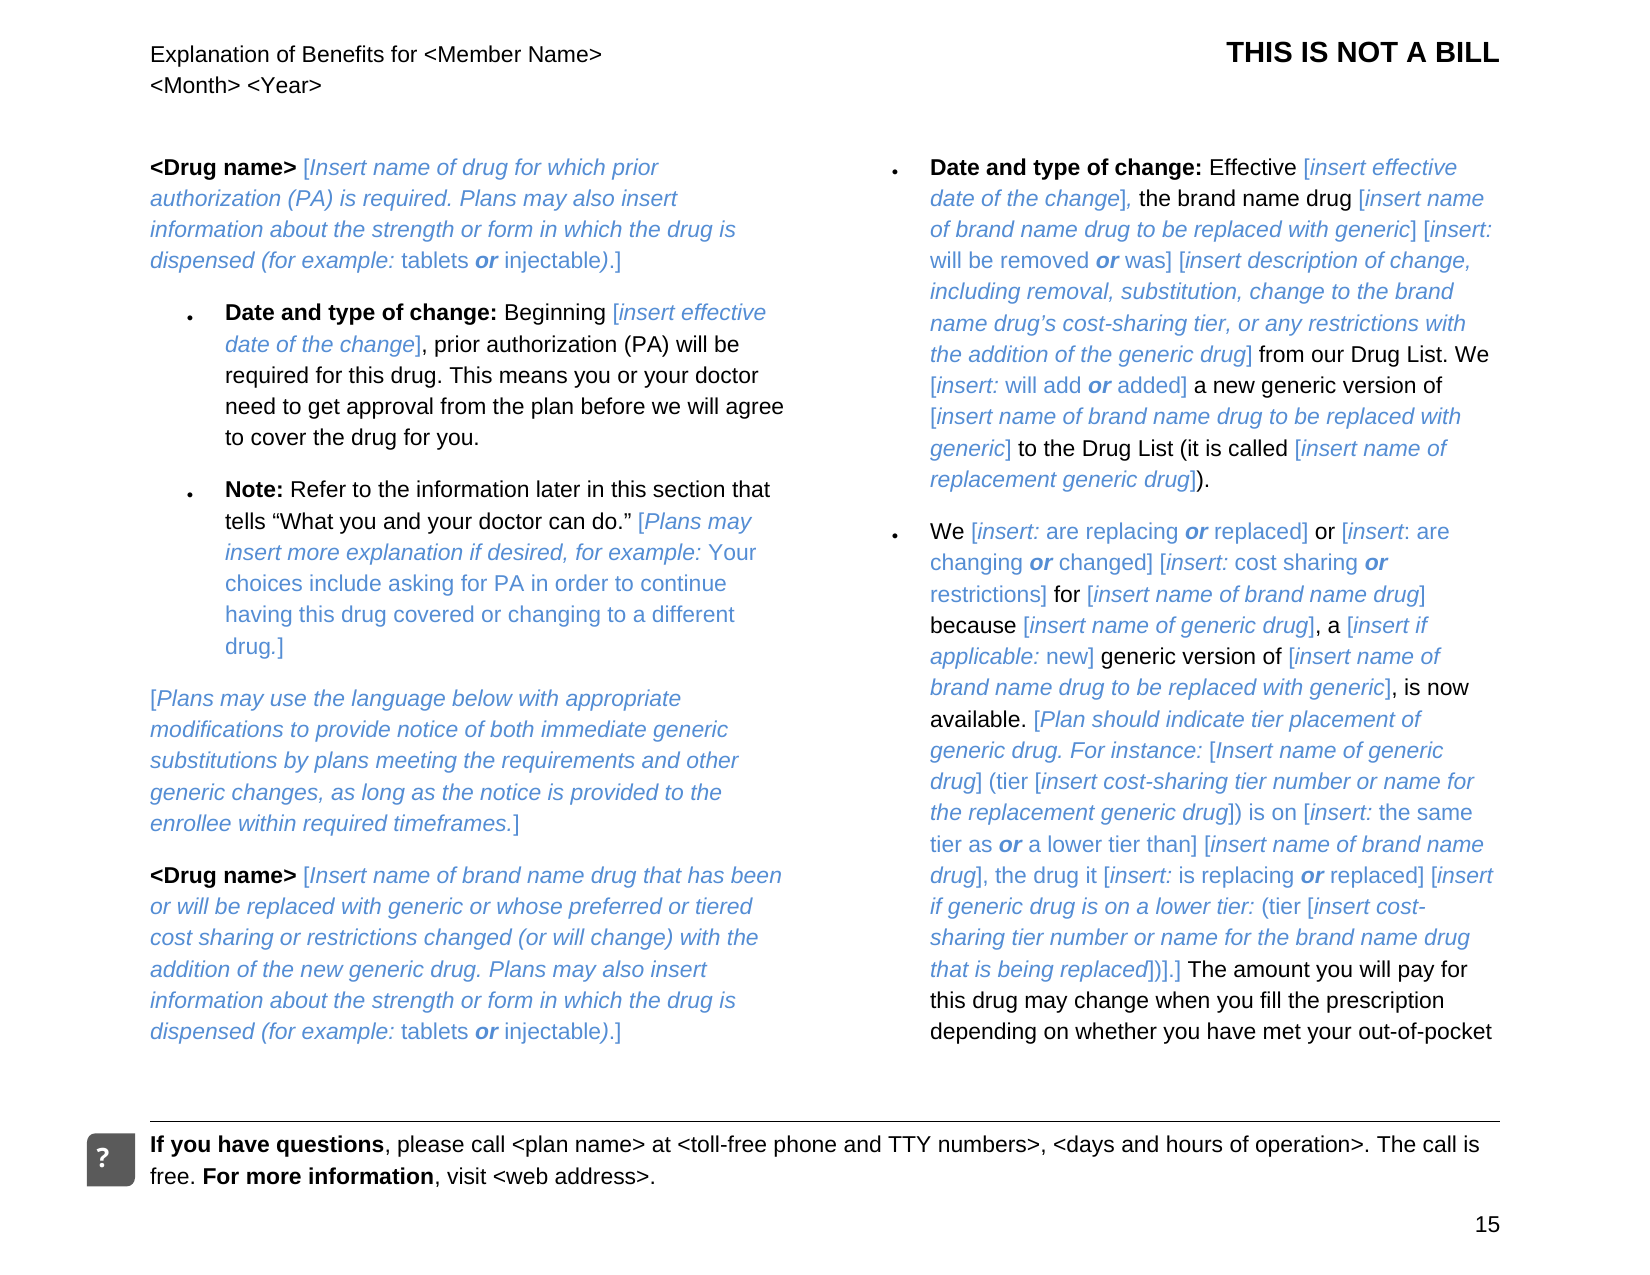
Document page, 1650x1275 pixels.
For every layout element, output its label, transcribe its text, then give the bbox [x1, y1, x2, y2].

list Date and type of change: Beginning [insert effective date of the change], prior authorization (PA) will be required for this drug. This means you or your doctor need to get approval from the plan before we will agree to cover the drug for you. [187, 296, 795, 452]
text <Drug name> [Insert name of drug for which prior authorization (PA) is required. Plans may also insert information about the strength or form in which the drug is dispensed (for example: tablets or injectable).] [150, 150, 795, 275]
text <Drug name> [Insert name of brand name drug that has been or will be replaced with generic or whose preferred or tiered cost sharing or restrictions changed (or will change) with the addition of the new generic drug. Plans may also insert information about the strength or form in which the drug is dispensed (for example: tablets or injectable).] [150, 858, 795, 1046]
text [Plans may use the language below with appropriate modifications to provide notice of both immediate generic substitutions by plans meeting the requirements and other generic changes, as long as the notice is provided to the enrollee within required timeframes.] [150, 681, 795, 837]
list Note: Refer to the information later in this section that tells “What you and your doctor can do.” [Plans may insert more explanation if desired, for example: Your choices include asking for PA in order to continue having this drug covered or changing to a different drug.] [187, 473, 795, 660]
list Date and type of change: Effective [insert effective date of the change], the brand name drug [insert name of brand name drug to be replaced with generic] [insert: will be removed or was] [insert description of change, including removal, substitution, change to the brand name drug’s cost-sharing tier, or any restrictions with the addition of the generic drug] from our Drug List. We [insert: will add or added] a new generic version of [insert name of brand name drug to be replaced with generic] to the Drug List (it is called [insert name of replacement generic drug]). [892, 150, 1500, 494]
